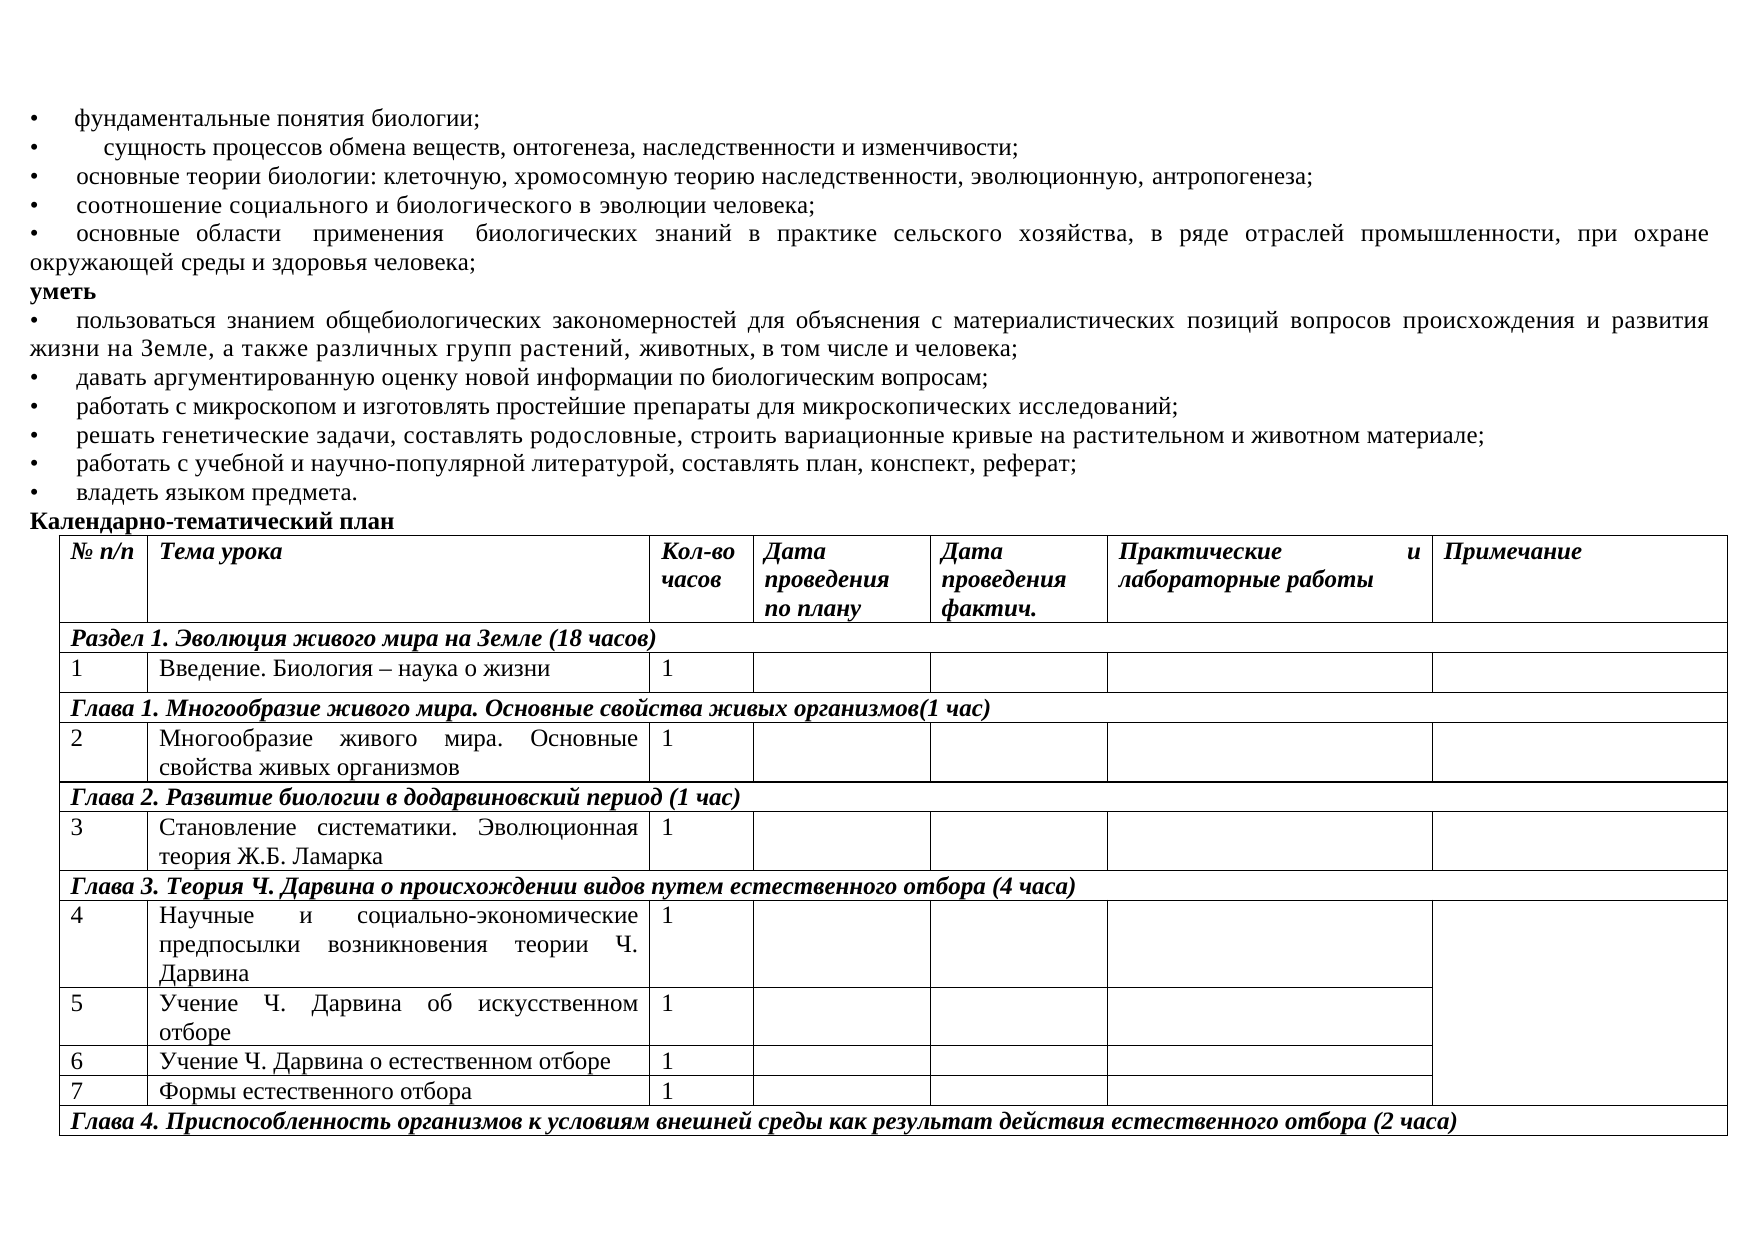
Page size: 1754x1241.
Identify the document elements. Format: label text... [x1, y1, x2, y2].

table_cell 1 [60, 653, 147, 692]
table_cell [1108, 1076, 1432, 1105]
table_header № п/п [60, 536, 147, 622]
table_cell Раздел 1. Эволюция живого мира на Земле (18 часов) [60, 623, 1727, 652]
list работать с учебной и научно-популярной литературой, составлять план, конспект, реферат; [29, 448, 1709, 477]
table_cell Многообразие живого мира. Основные свойства живых организмов [148, 723, 649, 781]
table_header Дата проведения фактич. [931, 536, 1107, 622]
table_cell [1433, 901, 1727, 1105]
table_cell [1108, 812, 1432, 870]
table_cell 1 [650, 988, 753, 1045]
list основные теории биологии: клеточную, хромосомную теорию наследственности, эволюционную, антропогенеза; [29, 161, 1709, 190]
table_cell Формы естественного отбора [148, 1076, 649, 1105]
table_cell [754, 723, 930, 781]
table_cell Становление систематики. Эволюционная теория Ж.Б. Ламарка [148, 812, 649, 870]
table_cell Глава 2. Развитие биологии в додарвиновский период (1 час) [60, 783, 1727, 811]
list основные области применения биологических знаний в практике сельского хозяйства, в ряде отраслей промышленности, при охране окружающей среды и здоровья человека; [29, 218, 1709, 276]
table_cell 1 [650, 1076, 753, 1105]
table_cell [754, 901, 930, 987]
table_cell [931, 1076, 1107, 1105]
table_cell 4 [60, 901, 147, 987]
table_cell Глава 1. Многообразие живого мира. Основные свойства живых организмов(1 час) [60, 693, 1727, 722]
table_cell 1 [650, 812, 753, 870]
table_header Кол-во часов [650, 536, 753, 622]
table_cell 3 [60, 812, 147, 870]
list соотношение социального и биологического в эволюции человека; [29, 190, 1709, 218]
table_cell 2 [60, 723, 147, 781]
table_cell [931, 988, 1107, 1045]
table_cell 1 [650, 723, 753, 781]
table_cell [754, 1046, 930, 1075]
table_cell [1433, 723, 1727, 781]
table_cell [931, 901, 1107, 987]
table_cell [754, 653, 930, 692]
table_cell [754, 1076, 930, 1105]
table_cell Глава 4. Приспособленность организмов к условиям внешней среды как результат действия естественного отбора (2 часа) [60, 1106, 1727, 1135]
table_cell [1108, 1046, 1432, 1075]
table_cell 1 [650, 653, 753, 692]
table_cell [1108, 988, 1432, 1045]
list сущность процессов обмена веществ, онтогенеза, наследственности и изменчивости; [29, 132, 1709, 161]
table_cell 1 [650, 901, 753, 987]
table_cell [1433, 653, 1727, 692]
list давать аргументированную оценку новой информации по биологическим вопросам; [29, 362, 1709, 391]
table_cell Учение Ч. Дарвина о естественном отборе [148, 1046, 649, 1075]
table_cell [931, 723, 1107, 781]
table_header Примечание [1433, 536, 1727, 622]
table_cell [754, 812, 930, 870]
table_cell Глава 3. Теория Ч. Дарвина о происхождении видов путем естественного отбора (4 часа) [60, 871, 1727, 899]
table_cell [1108, 723, 1432, 781]
table_cell [1108, 901, 1432, 987]
table_cell [1433, 812, 1727, 870]
list фундаментальные понятия биологии; [29, 103, 1709, 132]
table_cell 1 [650, 1046, 753, 1075]
table_header Практические и лабораторные работы [1108, 536, 1432, 622]
table_cell 7 [60, 1076, 147, 1105]
table_cell [754, 988, 930, 1045]
table_header Дата проведения по плану [754, 536, 930, 622]
text Календарно-тематический план [29, 506, 1709, 535]
table_cell Учение Ч. Дарвина об искусственном отборе [148, 988, 649, 1045]
list владеть языком предмета. [29, 477, 1709, 506]
table_cell [931, 653, 1107, 692]
list решать генетические задачи, составлять родословные, строить вариационные кривые на растительном и животном материале; [29, 420, 1709, 448]
table_cell 5 [60, 988, 147, 1045]
table_cell 6 [60, 1046, 147, 1075]
table_cell [931, 812, 1107, 870]
table_cell Введение. Биология – наука о жизни [148, 653, 649, 692]
table_cell [1108, 653, 1432, 692]
table_cell [931, 1046, 1107, 1075]
table_header Тема урока [148, 536, 649, 622]
table_cell Научные и социально-экономические предпосылки возникновения теории Ч. Дарвина [148, 901, 649, 987]
text уметь [29, 276, 1709, 305]
list работать с микроскопом и изготовлять простейшие препараты для микроскопических исследований; [29, 391, 1709, 420]
list пользоваться знанием общебиологических закономерностей для объяснения с материалистических позиций вопросов происхождения и развития жизни на Земле, а также различных групп растений, животных, в том числе и человека; [29, 305, 1709, 362]
